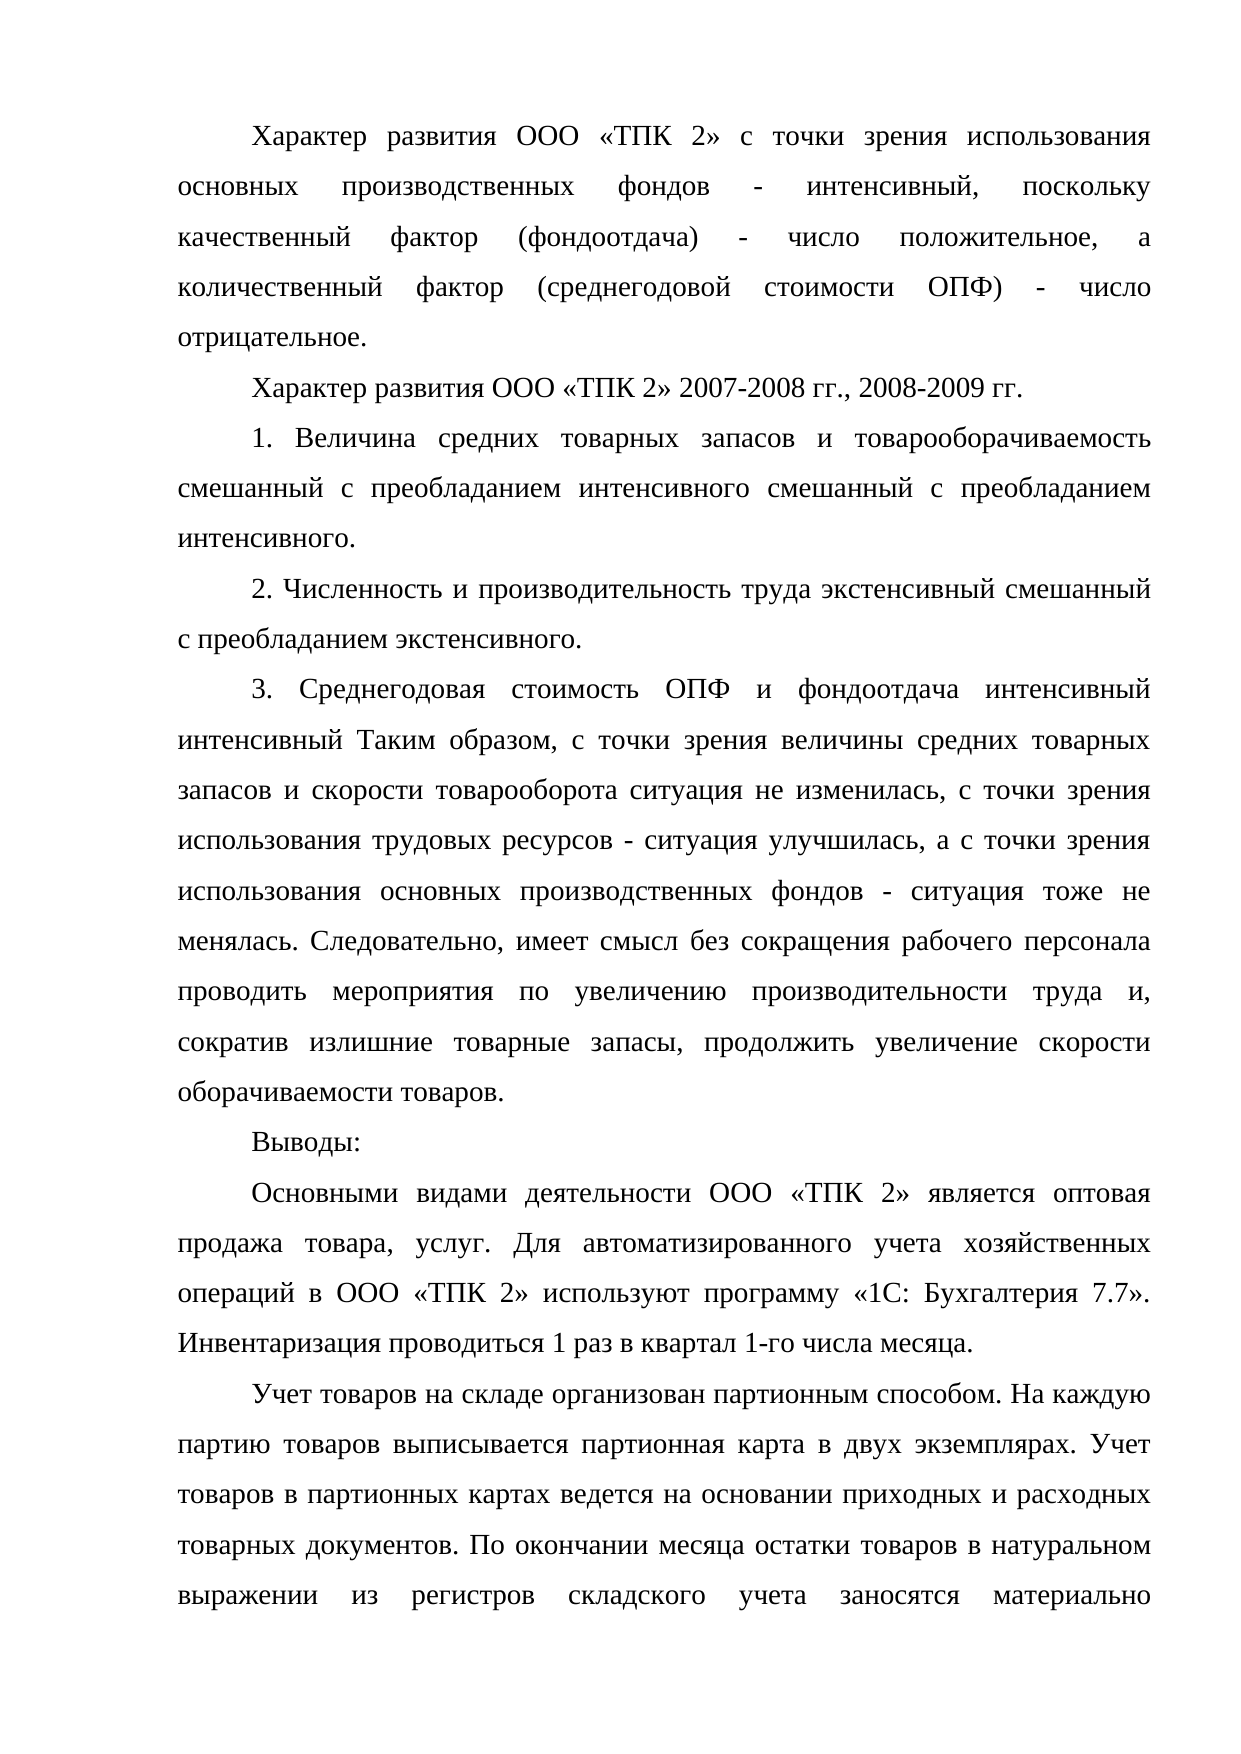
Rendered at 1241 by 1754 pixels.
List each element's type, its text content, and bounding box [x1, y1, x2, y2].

text Основными видами деятельности ООО «ТПК 2» является оптовая продажа товара, услуг. Для автоматизированного учета хозяйственных операций в ООО «ТПК 2» используют программу «1С: Бухгалтерия 7.7». Инвентаризация проводиться 1 раз в квартал 1-го числа месяца. [177, 1175, 1152, 1359]
text Выводы: [177, 1124, 1152, 1158]
text 3. Среднегодовая стоимость ОПФ и фондоотдача интенсивный интенсивный Таким образом, с точки зрения величины средних товарных запасов и скорости товарооборота ситуация не изменилась, с точки зрения использования трудовых ресурсов - ситуация улучшилась, а с точки зрения использования основных производственных фондов - ситуация тоже не менялась. Следовательно, имеет смысл без сокращения рабочего персонала проводить мероприятия по увеличению производительности труда и, сократив излишние товарные запасы, продолжить увеличение скорости оборачиваемости товаров. [177, 672, 1152, 1108]
text 1. Величина средних товарных запасов и товарооборачиваемость смешанный с преобладанием интенсивного смешанный с преобладанием интенсивного. [177, 420, 1152, 554]
text Характер развития ООО «ТПК 2» с точки зрения использования основных производственных фондов - интенсивный, поскольку качественный фактор (фондоотдача) - число положительное, а количественный фактор (среднегодовой стоимости ОПФ) - число отрицательное. [177, 118, 1152, 353]
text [177, 1376, 1152, 1611]
text Характер развития ООО «ТПК 2» 2007-2008 гг., 2008-2009 гг. [177, 370, 1152, 403]
text 2. Численность и производительность труда экстенсивный смешанный с преобладанием экстенсивного. [177, 571, 1152, 655]
